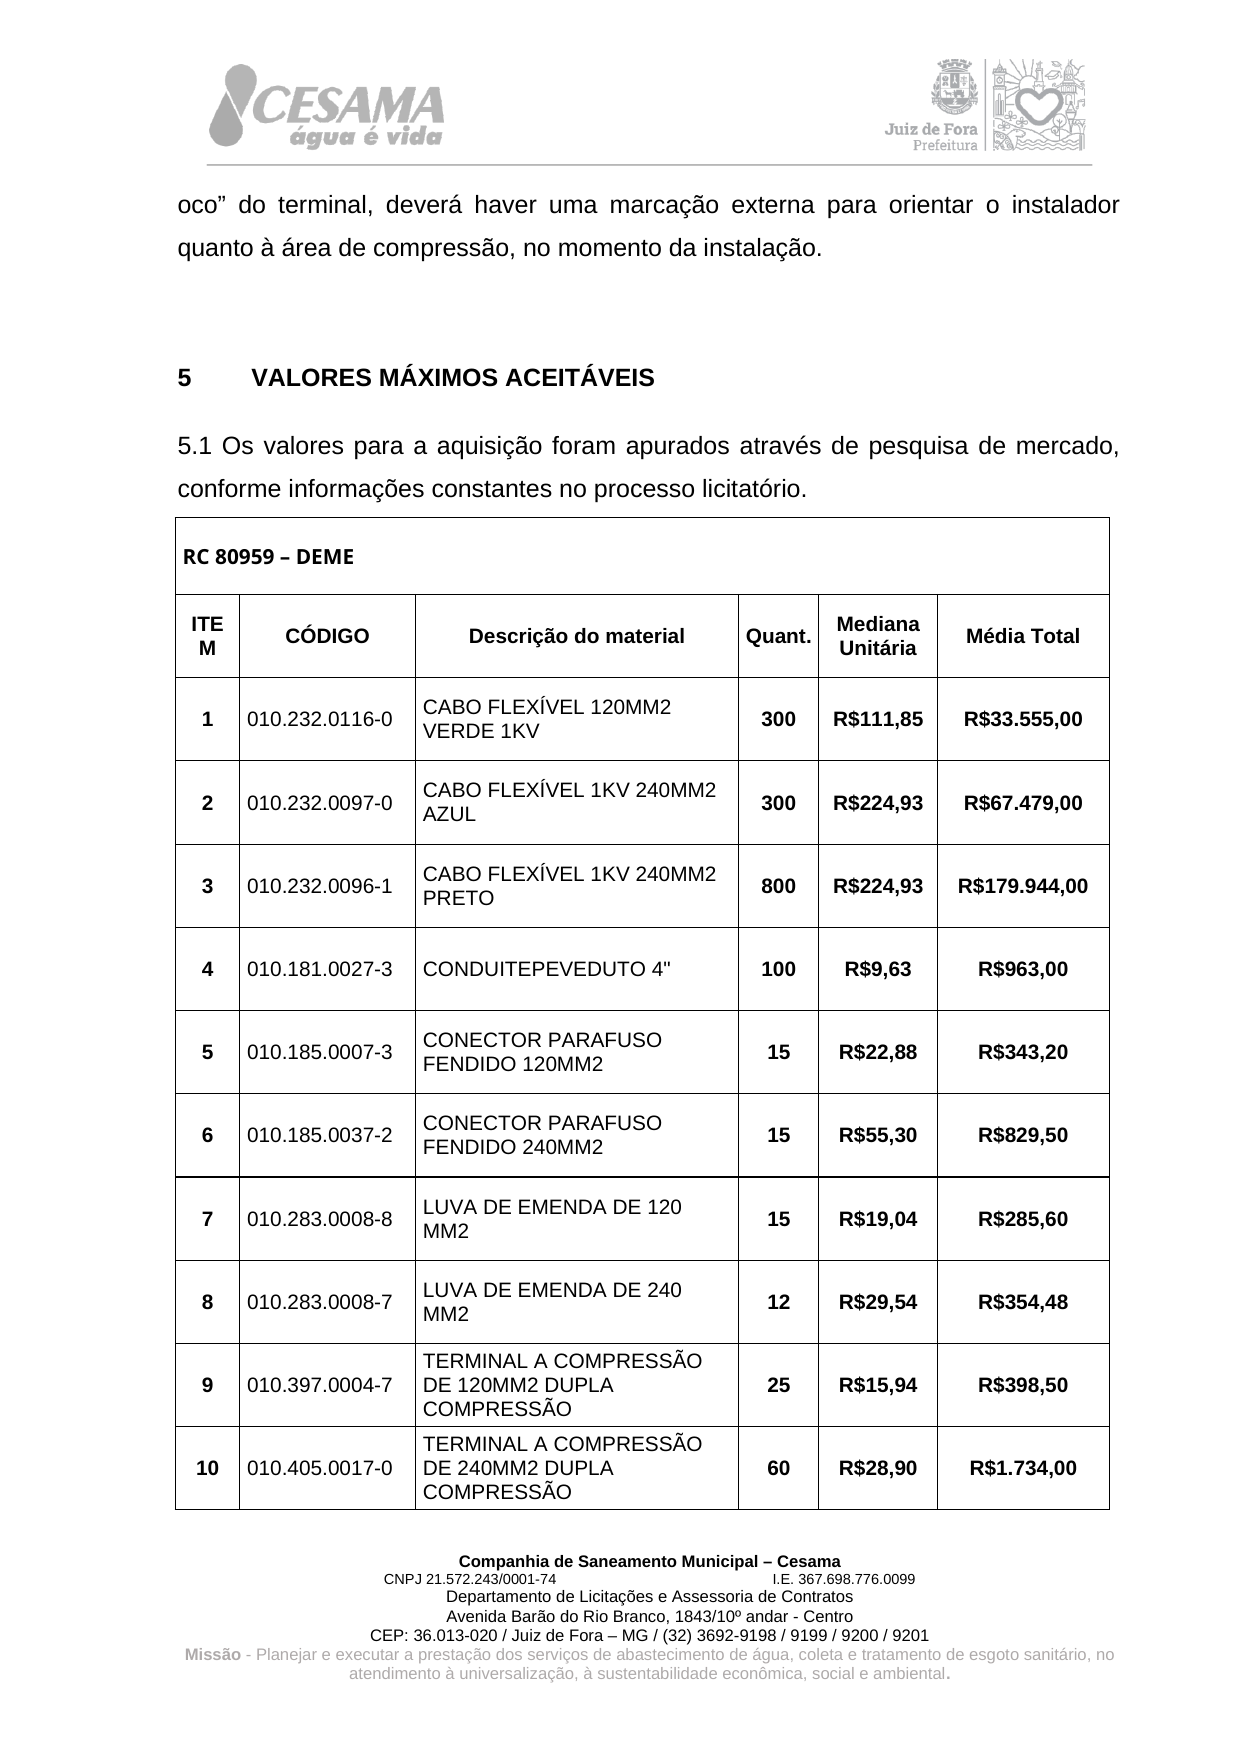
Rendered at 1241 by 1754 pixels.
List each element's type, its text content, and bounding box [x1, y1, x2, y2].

table_cell 6 [176, 1094, 239, 1176]
table_cell TERMINAL A COMPRESSÃO DE 240MM2 DUPLA COMPRESSÃO [416, 1427, 738, 1509]
table_cell CONECTOR PARAFUSO FENDIDO 240MM2 [416, 1094, 738, 1176]
table_cell 300 [739, 761, 818, 843]
table_cell 4 [176, 928, 239, 1010]
table_cell R$398,50 [938, 1344, 1109, 1426]
table_cell 1 [176, 678, 239, 760]
table_cell Quant. [739, 595, 818, 677]
table_cell CABO FLEXÍVEL 120MM2 VERDE 1KV [416, 678, 738, 760]
table_cell R$179.944,00 [938, 845, 1109, 927]
table_cell R$1.734,00 [938, 1427, 1109, 1509]
table_cell 15 [739, 1094, 818, 1176]
table_cell R$22,88 [819, 1011, 937, 1093]
table_cell R$343,20 [938, 1011, 1109, 1093]
table_cell R$285,60 [938, 1178, 1109, 1259]
table_cell 8 [176, 1261, 239, 1343]
table_cell R$67.479,00 [938, 761, 1109, 843]
table_cell LUVA DE EMENDA DE 240 MM2 [416, 1261, 738, 1343]
table_cell Descrição do material [416, 595, 738, 677]
table_cell 010.232.0097-0 [240, 761, 415, 843]
table_cell R$29,54 [819, 1261, 937, 1343]
list VALORES MÁXIMOS ACEITÁVEIS [177, 363, 1122, 392]
table_cell 5 [176, 1011, 239, 1093]
table_cell TERMINAL A COMPRESSÃO DE 120MM2 DUPLA COMPRESSÃO [416, 1344, 738, 1426]
table_cell R$224,93 [819, 761, 937, 843]
table_cell 010.181.0027-3 [240, 928, 415, 1010]
table_cell 7 [176, 1178, 239, 1259]
table_cell 300 [739, 678, 818, 760]
table_cell R$28,90 [819, 1427, 937, 1509]
table_cell 010.185.0007-3 [240, 1011, 415, 1093]
table_cell R$111,85 [819, 678, 937, 760]
table_cell R$55,30 [819, 1094, 937, 1176]
table_cell R$829,50 [938, 1094, 1109, 1176]
table_cell 9 [176, 1344, 239, 1426]
table_cell LUVA DE EMENDA DE 120 MM2 [416, 1178, 738, 1259]
table_cell 010.405.0017-0 [240, 1427, 415, 1509]
table_cell 010.397.0004-7 [240, 1344, 415, 1426]
table_cell R$33.555,00 [938, 678, 1109, 760]
table_cell 010.283.0008-8 [240, 1178, 415, 1259]
table_cell 800 [739, 845, 818, 927]
table_cell 010.185.0037-2 [240, 1094, 415, 1176]
table_cell CABO FLEXÍVEL 1KV 240MM2 PRETO [416, 845, 738, 927]
table_cell 3 [176, 845, 239, 927]
table_cell R$963,00 [938, 928, 1109, 1010]
table_cell Mediana Unitária [819, 595, 937, 677]
table_cell R$9,63 [819, 928, 937, 1010]
table_cell 2 [176, 761, 239, 843]
table_cell 010.232.0096-1 [240, 845, 415, 927]
table_cell R$224,93 [819, 845, 937, 927]
table_cell CONDUITEPEVEDUTO 4" [416, 928, 738, 1010]
table_cell CONECTOR PARAFUSO FENDIDO 120MM2 [416, 1011, 738, 1093]
table_cell 100 [739, 928, 818, 1010]
table_cell 010.232.0116-0 [240, 678, 415, 760]
table_cell 15 [739, 1011, 818, 1093]
table_header RC 80959 – DEME [176, 518, 1109, 594]
table_cell R$354,48 [938, 1261, 1109, 1343]
table_cell 60 [739, 1427, 818, 1509]
table_cell Média Total [938, 595, 1109, 677]
table_cell CABO FLEXÍVEL 1KV 240MM2 AZUL [416, 761, 738, 843]
table_cell 15 [739, 1178, 818, 1259]
table_cell 25 [739, 1344, 818, 1426]
table_cell 10 [176, 1427, 239, 1509]
table_cell CÓDIGO [240, 595, 415, 677]
picture [206, 59, 1093, 166]
text 5.1 Os valores para a aquisição foram apurados através de pesquisa de mercado, conforme informações constantes no processo licitatório. [177, 431, 1122, 503]
table_cell ITEM [176, 595, 239, 677]
table_cell R$15,94 [819, 1344, 937, 1426]
table_cell 12 [739, 1261, 818, 1343]
table_cell R$19,04 [819, 1178, 937, 1259]
table_cell 010.283.0008-7 [240, 1261, 415, 1343]
